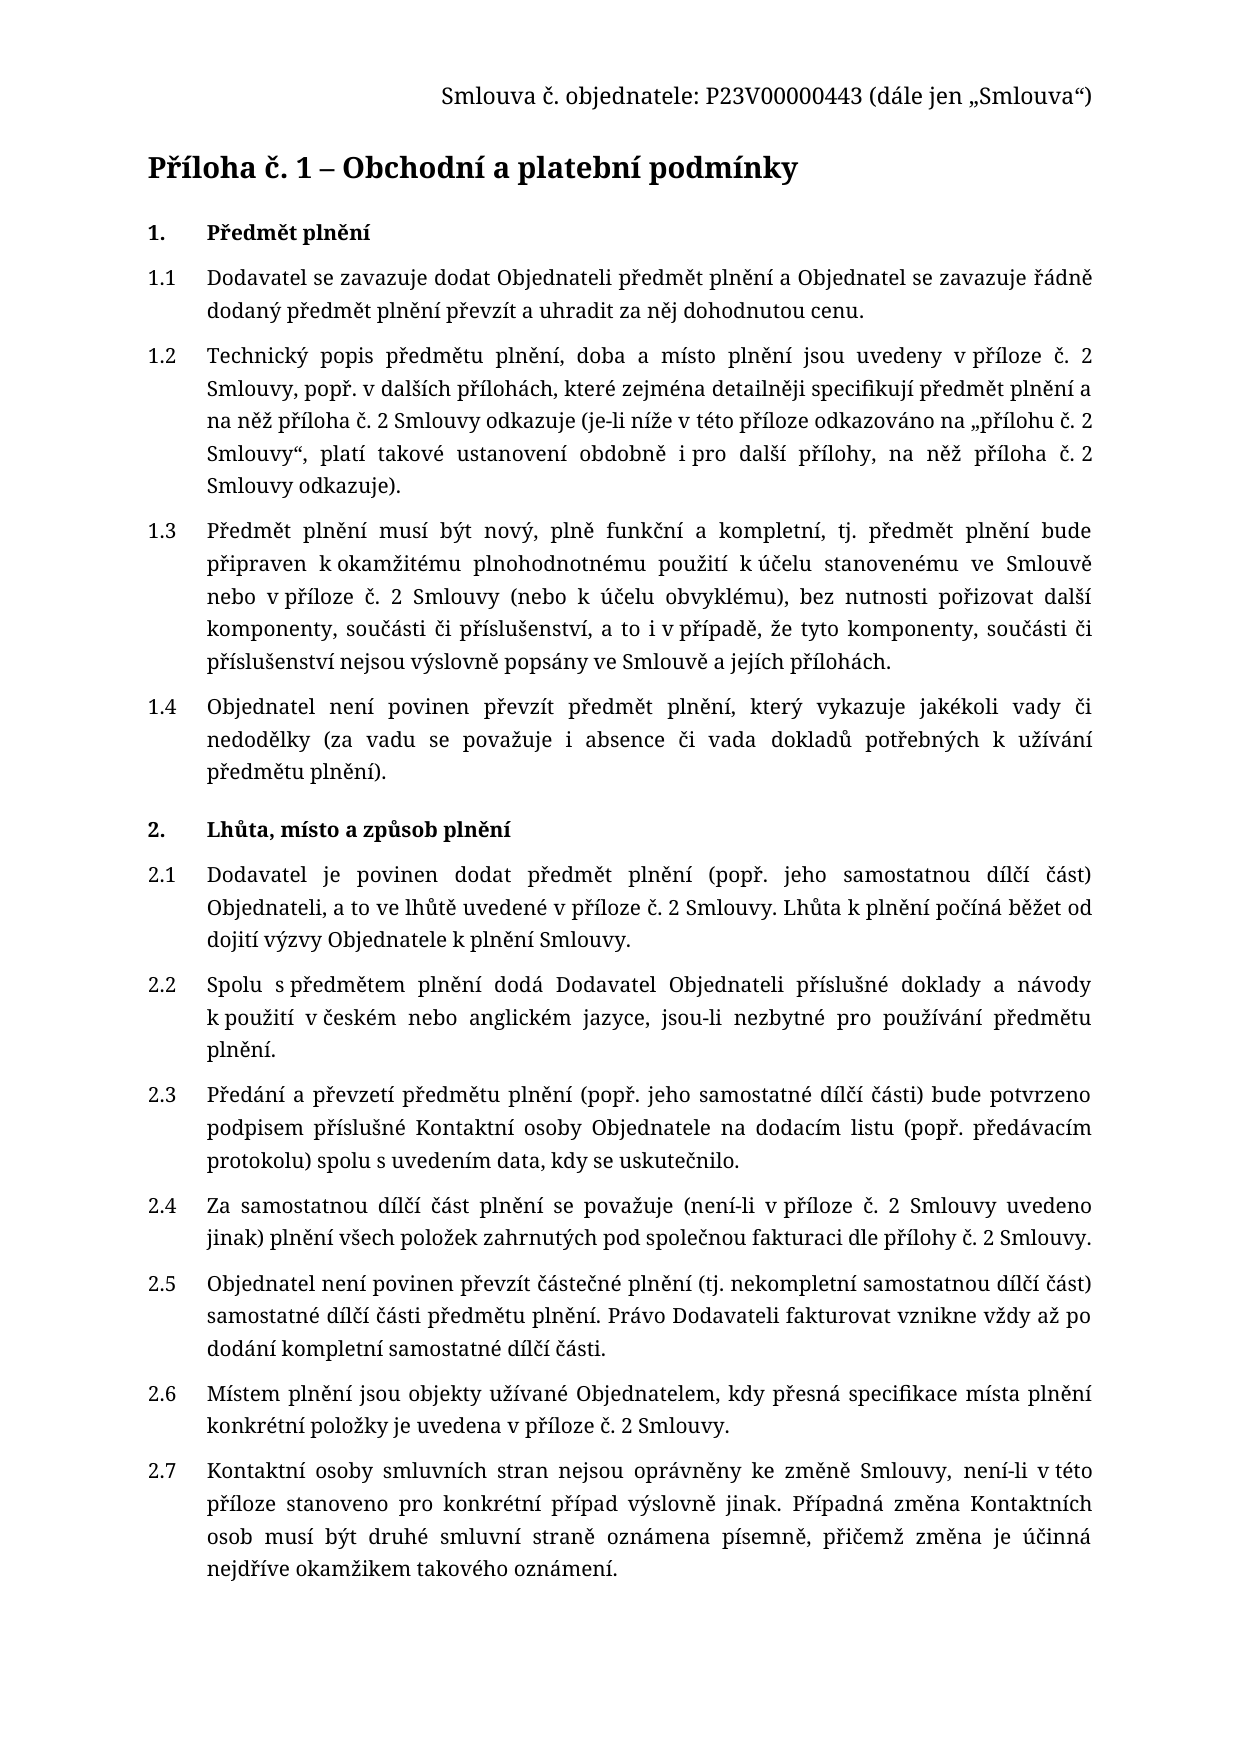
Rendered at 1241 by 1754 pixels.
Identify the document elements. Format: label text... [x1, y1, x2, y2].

list Objednatel není povinen převzít předmět plnění, který vykazuje jakékoli vady či nedodělky (za vadu se považuje i absence či vada dokladů potřebných k užívání předmětu plnění). [148, 692, 1093, 786]
list Za samostatnou dílčí část plnění se považuje (není-li v příloze č. 2 Smlouvy uvedeno jinak) plnění všech položek zahrnutých pod společnou fakturaci dle přílohy č. 2 Smlouvy. [148, 1191, 1093, 1252]
list Lhůta, místo a způsob plnění [148, 815, 1093, 843]
list Objednatel není povinen převzít částečné plnění (tj. nekompletní samostatnou dílčí část) samostatné dílčí části předmětu plnění. Právo Dodavateli fakturovat vznikne vždy až po dodání kompletní samostatné dílčí části. [148, 1269, 1093, 1362]
list Spolu s předmětem plnění dodá Dodavatel Objednateli příslušné doklady a návody k použití v českém nebo anglickém jazyce, jsou-li nezbytné pro používání předmětu plnění. [148, 970, 1093, 1064]
list Předání a převzetí předmětu plnění (popř. jeho samostatné dílčí části) bude potvrzeno podpisem příslušné Kontaktní osoby Objednatele na dodacím listu (popř. předávacím protokolu) spolu s uvedením data, kdy se uskutečnilo. [148, 1081, 1093, 1174]
text Příloha č. 1 – Obchodní a platební podmínky [148, 148, 1093, 187]
list Místem plnění jsou objekty užívané Objednatelem, kdy přesná specifikace místa plnění konkrétní položky je uvedena v příloze č. 2 Smlouvy. [148, 1379, 1093, 1440]
list Dodavatel se zavazuje dodat Objednateli předmět plnění a Objednatel se zavazuje řádně dodaný předmět plnění převzít a uhradit za něj dohodnutou cenu. [148, 263, 1093, 324]
list Předmět plnění [148, 218, 1093, 247]
list Technický popis předmětu plnění, doba a místo plnění jsou uvedeny v příloze č. 2 Smlouvy, popř. v dalších přílohách, které zejména detailněji specifikují předmět plnění a na něž příloha č. 2 Smlouvy odkazuje (je-li níže v této příloze odkazováno na „přílohu č. 2 Smlouvy“, platí takové ustanovení obdobně i pro další přílohy, na něž příloha č. 2 Smlouvy odkazuje). [148, 341, 1093, 500]
list Dodavatel je povinen dodat předmět plnění (popř. jeho samostatnou dílčí část) Objednateli, a to ve lhůtě uvedené v příloze č. 2 Smlouvy. Lhůta k plnění počíná běžet od dojití výzvy Objednatele k plnění Smlouvy. [148, 860, 1093, 954]
list Kontaktní osoby smluvních stran nejsou oprávněny ke změně Smlouvy, není-li v této příloze stanoveno pro konkrétní případ výslovně jinak. Případná změna Kontaktních osob musí být druhé smluvní straně oznámena písemně, přičemž změna je účinná nejdříve okamžikem takového oznámení. [148, 1457, 1093, 1583]
list Předmět plnění musí být nový, plně funkční a kompletní, tj. předmět plnění bude připraven k okamžitému plnohodnotnému použití k účelu stanovenému ve Smlouvě nebo v příloze č. 2 Smlouvy (nebo k účelu obvyklému), bez nutnosti pořizovat další komponenty, součásti či příslušenství, a to i v případě, že tyto komponenty, součásti či příslušenství nejsou výslovně popsány ve Smlouvě a jejích přílohách. [148, 517, 1093, 675]
